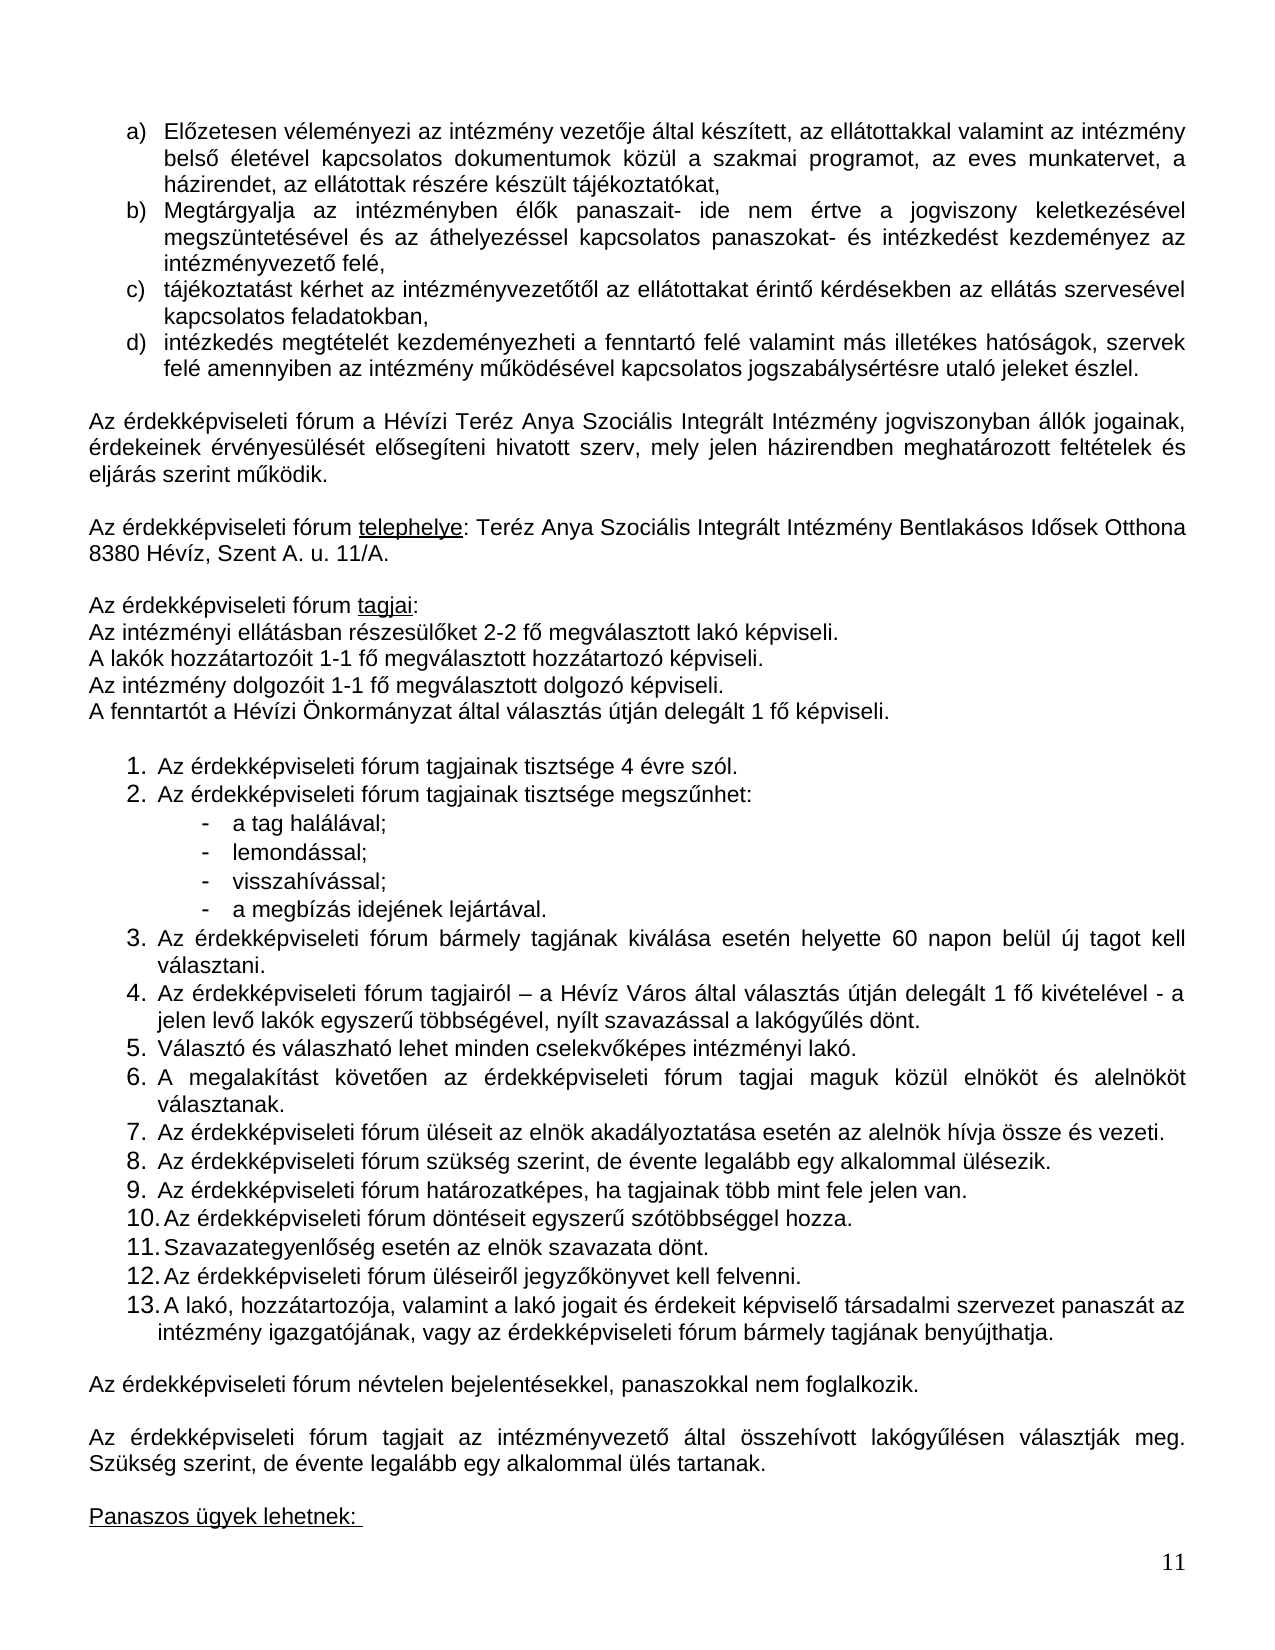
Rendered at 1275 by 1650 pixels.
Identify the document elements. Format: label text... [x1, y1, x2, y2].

text Az intézményi ellátásban részesülőket 2-2 fő megválasztott lakó képviseli. [89, 619, 1186, 645]
list Az érdekképviseleti fórum döntéseit egyszerű szótöbbséggel hozza. [126, 1203, 1186, 1232]
text Panaszos ügyek lehetnek: [89, 1503, 1186, 1529]
list Választó és válaszható lehet minden cselekvőképes intézményi lakó. [126, 1033, 1186, 1062]
list Az érdekképviseleti fórum üléseiről jegyzőkönyvet kell felvenni. [126, 1261, 1186, 1290]
list Az érdekképviseleti fórum tagjairól – a Hévíz Város által választás útján delegált 1 fő kivételével - a jelen levő lakók egyszerű többségével, nyílt szavazással a lakógyűlés dönt. [126, 978, 1186, 1033]
list Az érdekképviseleti fórum tagjainak tisztsége 4 évre szól. [126, 751, 1186, 779]
list visszahívással; [201, 866, 1186, 894]
list a megbízás idejének lejártával. [201, 894, 1186, 923]
text Az érdekképviseleti fórum tagjait az intézményvezető által összehívott lakógyűlésen választják meg. Szükség szerint, de évente legalább egy alkalommal ülés tartanak. [89, 1424, 1186, 1477]
text Az érdekképviseleti fórum névtelen bejelentésekkel, panaszokkal nem foglalkozik. [89, 1371, 1186, 1397]
text Az intézmény dolgozóit 1-1 fő megválasztott dolgozó képviseli. [89, 672, 1186, 698]
list Szavazategyenlőség esetén az elnök szavazata dönt. [126, 1232, 1186, 1261]
text Az érdekképviseleti fórum telephelye: Teréz Anya Szociális Integrált Intézmény Bentlakásos Idősek Otthona 8380 Hévíz, Szent A. u. 11/A. [89, 513, 1186, 566]
text A fenntartót a Hévízi Önkormányzat által választás útján delegált 1 fő képviseli. [89, 698, 1186, 724]
list tájékoztatást kérhet az intézményvezetőtől az ellátottakat érintő kérdésekben az ellátás szervesével kapcsolatos feladatokban, [126, 276, 1186, 329]
list A lakó, hozzátartozója, valamint a lakó jogait és érdekeit képviselő társadalmi szervezet panaszát az intézmény igazgatójának, vagy az érdekképviseleti fórum bármely tagjának benyújthatja. [126, 1290, 1186, 1345]
list A megalakítást követően az érdekképviseleti fórum tagjai maguk közül elnököt és alelnököt választanak. [126, 1062, 1186, 1117]
text Az érdekképviseleti fórum tagjai: [89, 592, 1186, 619]
text Az érdekképviseleti fórum a Hévízi Teréz Anya Szociális Integrált Intézmény jogviszonyban állók jogainak, érdekeinek érvényesülését elősegíteni hivatott szerv, mely jelen házirendben meghatározott feltételek és eljárás szerint működik. [89, 408, 1186, 487]
list Előzetesen véleményezi az intézmény vezetője által készített, az ellátottakkal valamint az intézmény belső életével kapcsolatos dokumentumok közül a szakmai programot, az eves munkatervet, a házirendet, az ellátottak részére készült tájékoztatókat, [126, 118, 1186, 197]
text A lakók hozzátartozóit 1-1 fő megválasztott hozzátartozó képviseli. [89, 645, 1186, 672]
list Az érdekképviseleti fórum bármely tagjának kiválása esetén helyette 60 napon belül új tagot kell választani. [126, 923, 1186, 978]
list Az érdekképviseleti fórum tagjainak tisztsége megszűnhet: [126, 779, 1186, 808]
list Az érdekképviseleti fórum szükség szerint, de évente legalább egy alkalommal ülésezik. [126, 1146, 1186, 1175]
list Az érdekképviseleti fórum üléseit az elnök akadályoztatása esetén az alelnök hívja össze és vezeti. [126, 1117, 1186, 1146]
list intézkedés megtételét kezdeményezheti a fenntartó felé valamint más illetékes hatóságok, szervek felé amennyiben az intézmény működésével kapcsolatos jogszabálysértésre utaló jeleket észlel. [126, 329, 1186, 382]
list lemondással; [201, 837, 1186, 866]
list Az érdekképviseleti fórum határozatképes, ha tagjainak több mint fele jelen van. [126, 1175, 1186, 1203]
list a tag halálával; [201, 808, 1186, 837]
list Megtárgyalja az intézményben élők panaszait- ide nem értve a jogviszony keletkezésével megszüntetésével és az áthelyezéssel kapcsolatos panaszokat- és intézkedést kezdeményez az intézményvezető felé, [126, 197, 1186, 276]
